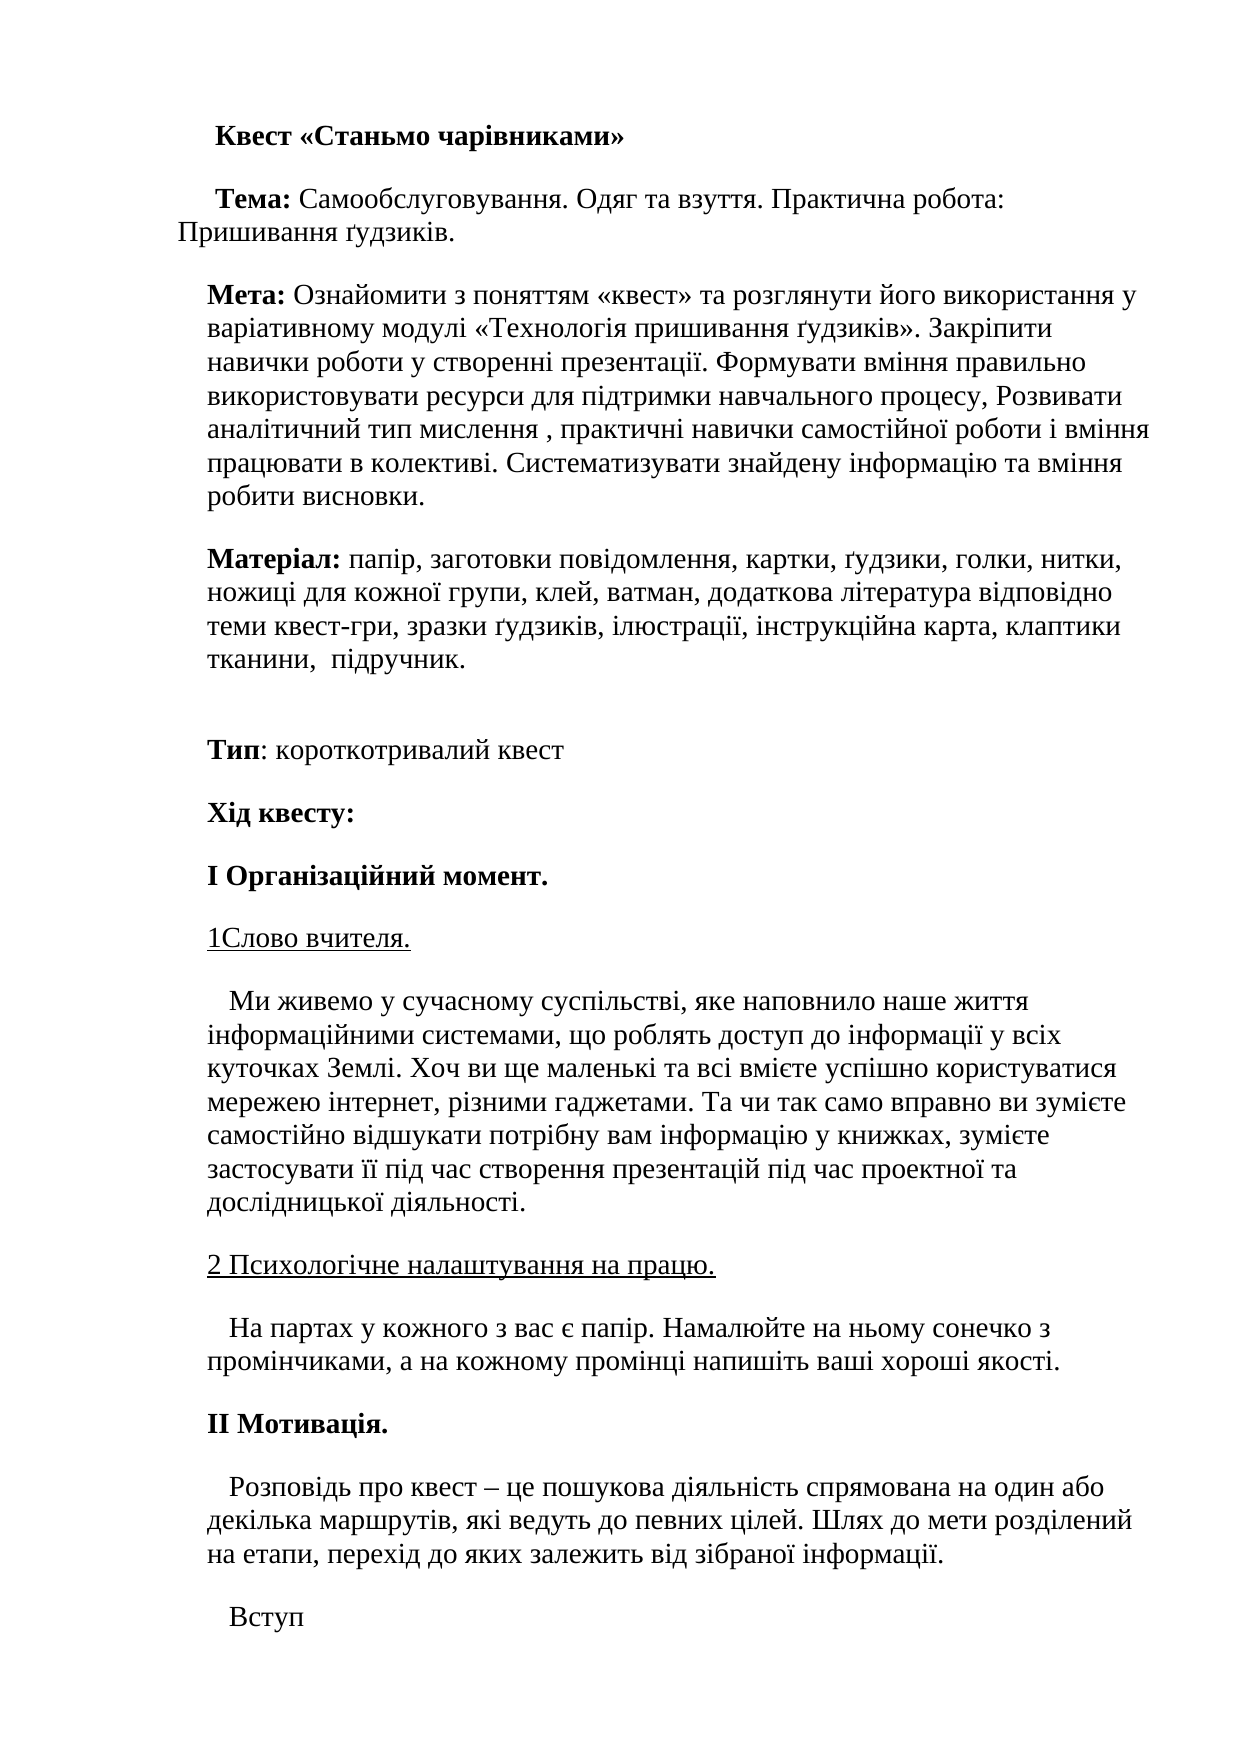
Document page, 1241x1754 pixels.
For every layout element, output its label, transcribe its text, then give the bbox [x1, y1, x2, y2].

text Ми живемо у сучасному суспільстві, яке наповнило наше життя інформаційними системами, що роблять доступ до інформації у всіх куточках Землі. Хоч ви ще маленькі та всі вмієте успішно користуватися мережею інтернет, різними гаджетами. Та чи так само вправно ви зумієте самостійно відшукати потрібну вам інформацію у книжках, зумієте застосувати її під час створення презентацій під час проектної та дослідницької діяльності. [207, 983, 1152, 1218]
text Хід квесту: [207, 795, 1152, 829]
text Вступ [207, 1599, 1152, 1632]
text Квест «Станьмо чарівниками» [177, 118, 1152, 152]
text 1Слово вчителя. [207, 921, 1152, 954]
text І Організаційний момент. [207, 858, 1152, 891]
text Тема: Самообслуговування. Одяг та взуття. Практична робота: Пришивання ґудзиків. [177, 181, 1152, 248]
text 2 Психологічне налаштування на працю. [207, 1247, 1152, 1281]
text Тип: короткотривалий квест [207, 732, 1152, 766]
text На партах у кожного з вас є папір. Намалюйте на ньому сонечко з промінчиками, а на кожному промінці напишіть ваші хороші якості. [207, 1310, 1152, 1377]
text Розповідь про квест – це пошукова діяльність спрямована на один або декілька маршрутів, які ведуть до певних цілей. Шлях до мети розділений на етапи, перехід до яких залежить від зібраної інформації. [207, 1469, 1152, 1569]
text Мета: Ознайомити з поняттям «квест» та розглянути його використання у варіативному модулі «Технологія пришивання ґудзиків». Закріпити навички роботи у створенні презентації. Формувати вміння правильно використовувати ресурси для підтримки навчального процесу, Розвивати аналітичний тип мислення , практичні навички самостійної роботи і вміння працювати в колективі. Систематизувати знайдену інформацію та вміння робити висновки. [207, 277, 1152, 512]
text Матеріал: папір, заготовки повідомлення, картки, ґудзики, голки, нитки, ножиці для кожної групи, клей, ватман, додаткова література відповідно теми квест-гри, зразки ґудзиків, ілюстрації, інструкційна карта, клаптики тканини, підручник. [207, 541, 1152, 703]
text ІІ Мотивація. [207, 1406, 1152, 1440]
